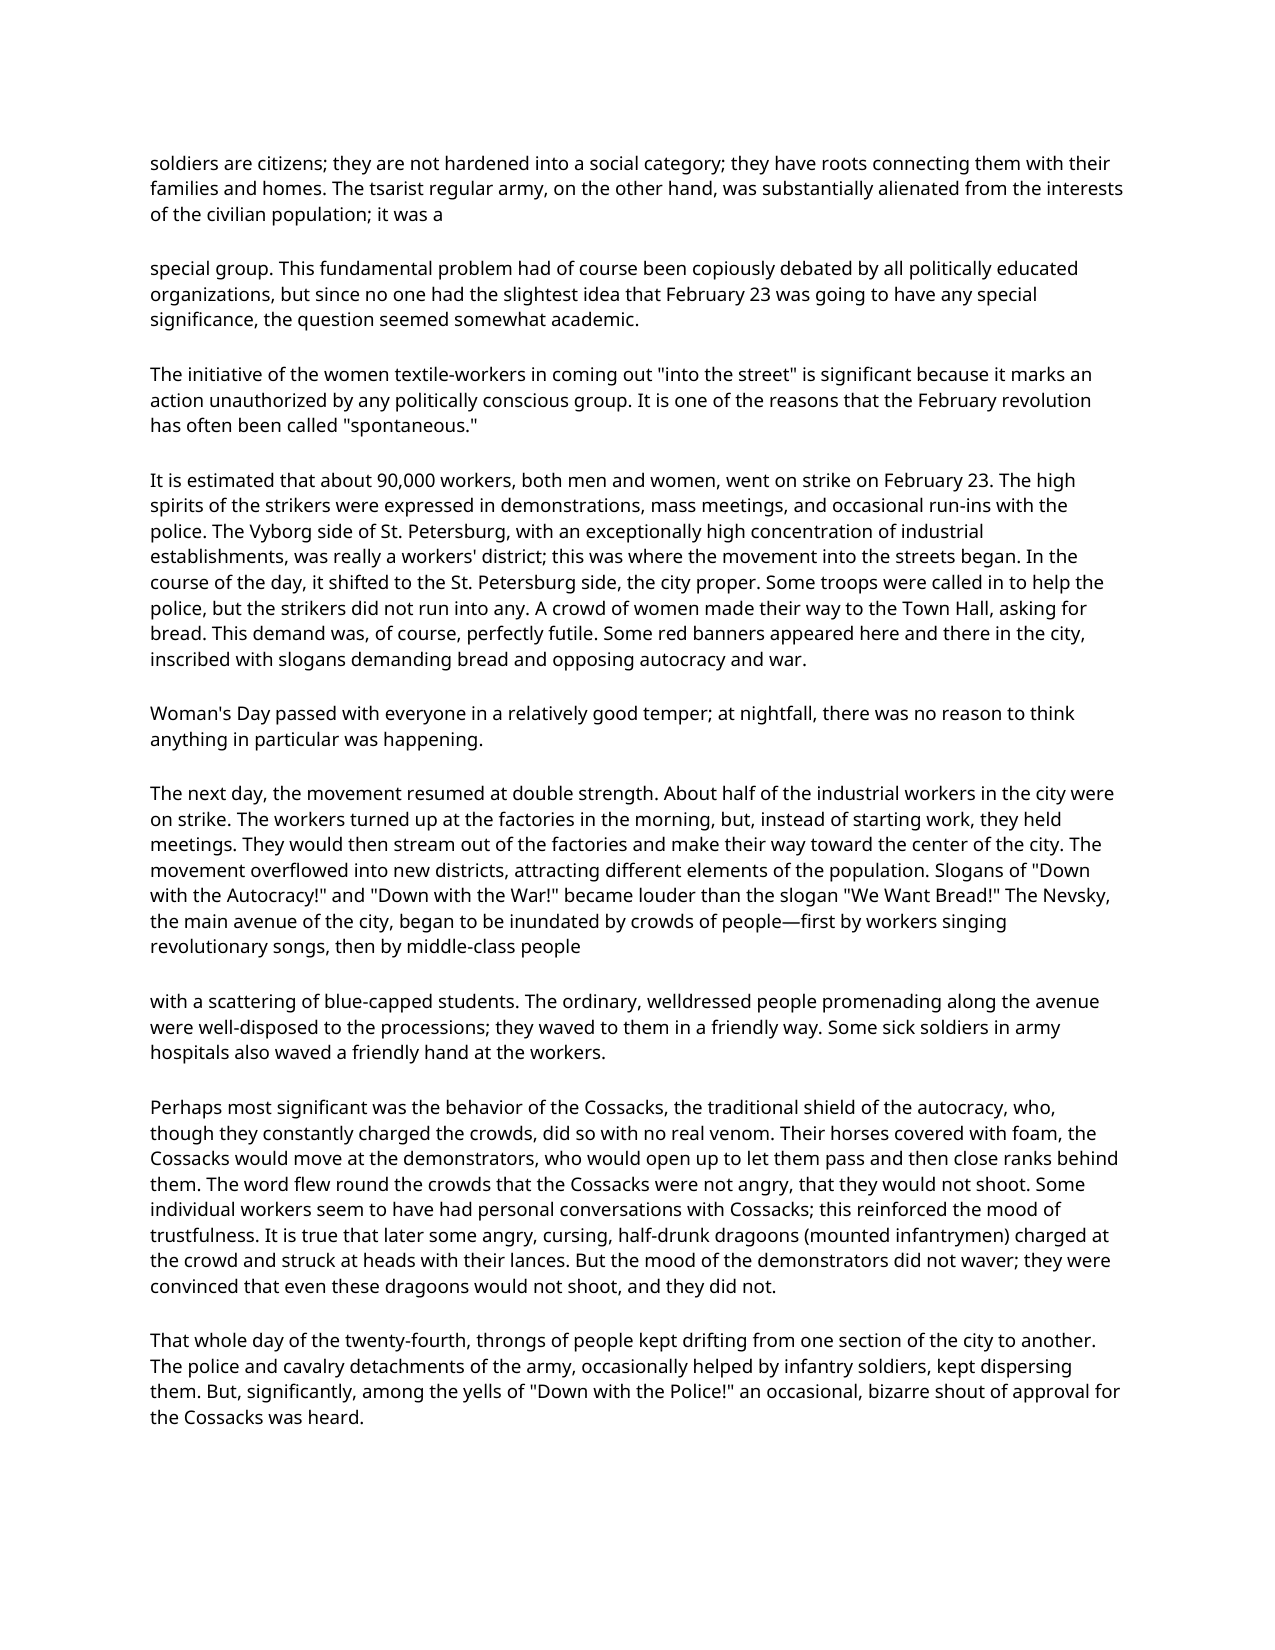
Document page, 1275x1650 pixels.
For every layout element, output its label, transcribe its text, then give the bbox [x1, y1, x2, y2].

text The initiative of the women textile-workers in coming out "into the street" is significant because it marks an action unauthorized by any politically conscious group. It is one of the reasons that the February revolution has often been called "spontaneous." [150, 361, 1125, 438]
text The next day, the movement resumed at double strength. About half of the industrial workers in the city were on strike. The workers turned up at the factories in the morning, but, instead of starting work, they held meetings. They would then stream out of the factories and make their way toward the center of the city. The movement overflowed into new districts, attracting different elements of the population. Slogans of "Down with the Autocracy!" and "Down with the War!" became louder than the slogan "We Want Bread!" The Nevsky, the main avenue of the city, began to be inundated by crowds of people—first by workers singing revolutionary songs, then by middle-class people [150, 781, 1125, 959]
text special group. This fundamental problem had of course been copiously debated by all politically educated organizations, but since no one had the slightest idea that February 23 was going to have any special significance, the question seemed somewhat academic. [150, 256, 1125, 332]
text with a scattering of blue-capped students. The ordinary, welldressed people promenading along the avenue were well-disposed to the processions; they waved to them in a friendly way. Some sick soldiers in army hospitals also waved a friendly hand at the workers. [150, 988, 1125, 1065]
text It is estimated that about 90,000 workers, both men and women, went on strike on February 23. The high spirits of the strikers were expressed in demonstrations, mass meetings, and occasional run-ins with the police. The Vyborg side of St. Petersburg, with an exceptionally high concentration of industrial establishments, was really a workers' district; this was where the movement into the streets began. In the course of the day, it shifted to the St. Petersburg side, the city proper. Some troops were called in to help the police, but the strikers did not run into any. A crowd of women made their way to the Town Hall, asking for bread. This demand was, of course, perfectly futile. Some red banners appeared here and there in the city, inscribed with slogans demanding bread and opposing autocracy and war. [150, 467, 1125, 671]
text Woman's Day passed with everyone in a relatively good temper; at nightfall, there was no reason to think anything in particular was happening. [150, 701, 1125, 752]
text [150, 150, 1125, 227]
text That whole day of the twenty-fourth, throngs of people kept drifting from one section of the city to another. The police and cavalry detachments of the army, occasionally helped by infantry soldiers, kept dispersing them. But, significantly, among the yells of "Down with the Police!" an occasional, bizarre shout of approval for the Cossacks was heard. [150, 1328, 1125, 1430]
text Perhaps most significant was the behavior of the Cossacks, the traditional shield of the autocracy, who, though they constantly charged the crowds, did so with no real venom. Their horses covered with foam, the Cossacks would move at the demonstrators, who would open up to let them pass and then close ranks behind them. The word flew round the crowds that the Cossacks were not angry, that they would not shoot. Some individual workers seem to have had personal conversations with Cossacks; this reinforced the mood of trustfulness. It is true that later some angry, cursing, half-drunk dragoons (mounted infantrymen) charged at the crowd and struck at heads with their lances. But the mood of the demonstrators did not waver; they were convinced that even these dragoons would not shoot, and they did not. [150, 1094, 1125, 1298]
